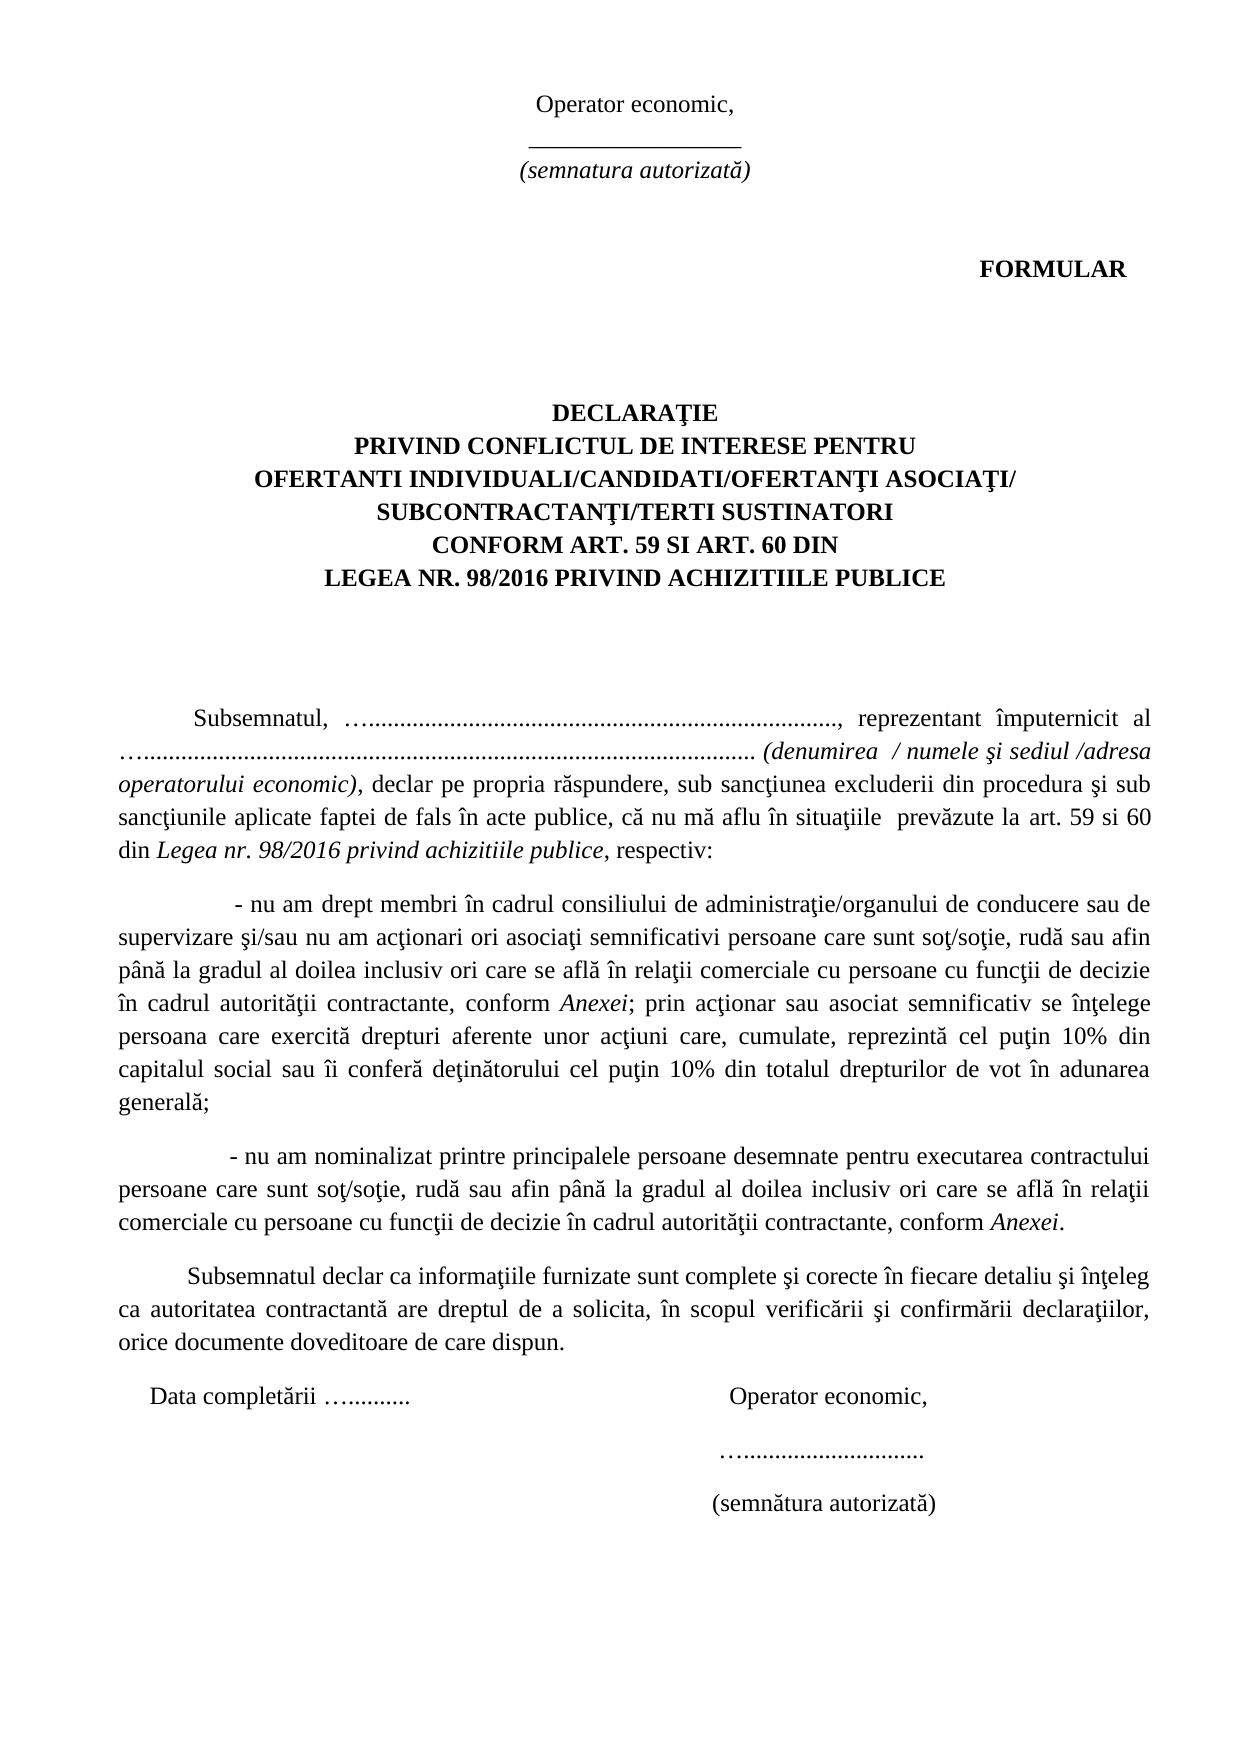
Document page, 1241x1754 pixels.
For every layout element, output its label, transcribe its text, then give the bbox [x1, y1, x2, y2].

text CONFORM ART. 59 SI ART. 60 DIN [118, 530, 1152, 559]
text Subsemnatul declar ca informaţiile furnizate sunt complete şi corecte în fiecare detaliu şi înţeleg ca autoritatea contractantă are dreptul de a solicita, în scopul verificării şi confirmării declaraţiilor, orice documente doveditoare de care dispun. [118, 1261, 1152, 1356]
text SUBCONTRACTANŢI/TERTI SUSTINATORI [118, 497, 1152, 526]
text _________________ [118, 122, 1152, 150]
text FORMULAR [118, 254, 1152, 282]
text (semnătura autorizată) [118, 1488, 1152, 1517]
text OFERTANTI INDIVIDUALI/CANDIDATI/OFERTANŢI ASOCIAŢI/ [118, 464, 1152, 493]
text - nu am nominalizat printre principalele persoane desemnate pentru executarea contractului persoane care sunt soţ/soţie, rudă sau afin până la gradul al doilea inclusiv ori care se află în relaţii comerciale cu persoane cu funcţii de decizie în cadrul autorităţii contractante, conform Anexei. [118, 1141, 1152, 1236]
text PRIVIND CONFLICTUL DE INTERESE PENTRU [118, 431, 1152, 460]
text Data completării ….......... Operator economic, [118, 1381, 1152, 1409]
text (semnatura autorizată) [118, 155, 1152, 183]
text LEGEA NR. 98/2016 PRIVIND ACHIZITIILE PUBLICE [118, 563, 1152, 592]
text …............................. [118, 1435, 1152, 1463]
text DECLARAŢIE [118, 398, 1152, 427]
text - nu am drept membri în cadrul consiliului de administraţie/organului de conducere sau de supervizare şi/sau nu am acţionari ori asociaţi semnificativi persoane care sunt soţ/soţie, rudă sau afin până la gradul al doilea inclusiv ori care se află în relaţii comerciale cu persoane cu funcţii de decizie în cadrul autorităţii contractante, conform Anexei; prin acţionar sau asociat semnificativ se înţelege persoana care exercită drepturi aferente unor acţiuni care, cumulate, reprezintă cel puţin 10% din capitalul social sau îi conferă deţinătorului cel puţin 10% din totalul drepturilor de vot în adunarea generală; [118, 889, 1152, 1116]
text Operator economic, [118, 89, 1152, 117]
text Subsemnatul, …..........................................................................., reprezentant împuternicit al ….................................................................................................. (denumirea / numele şi sediul /adresa operatorului economic), declar pe propria răspundere, sub sancţiunea excluderii din procedura şi sub sancţiunile aplicate faptei de fals în acte publice, că nu mă aflu în situaţiile prevăzute la <LLNK 12006 34180 302 180 58>art. 59 si 60 din Legea nr. 98/2016 privind achizitiile publice, respectiv: [118, 703, 1152, 864]
